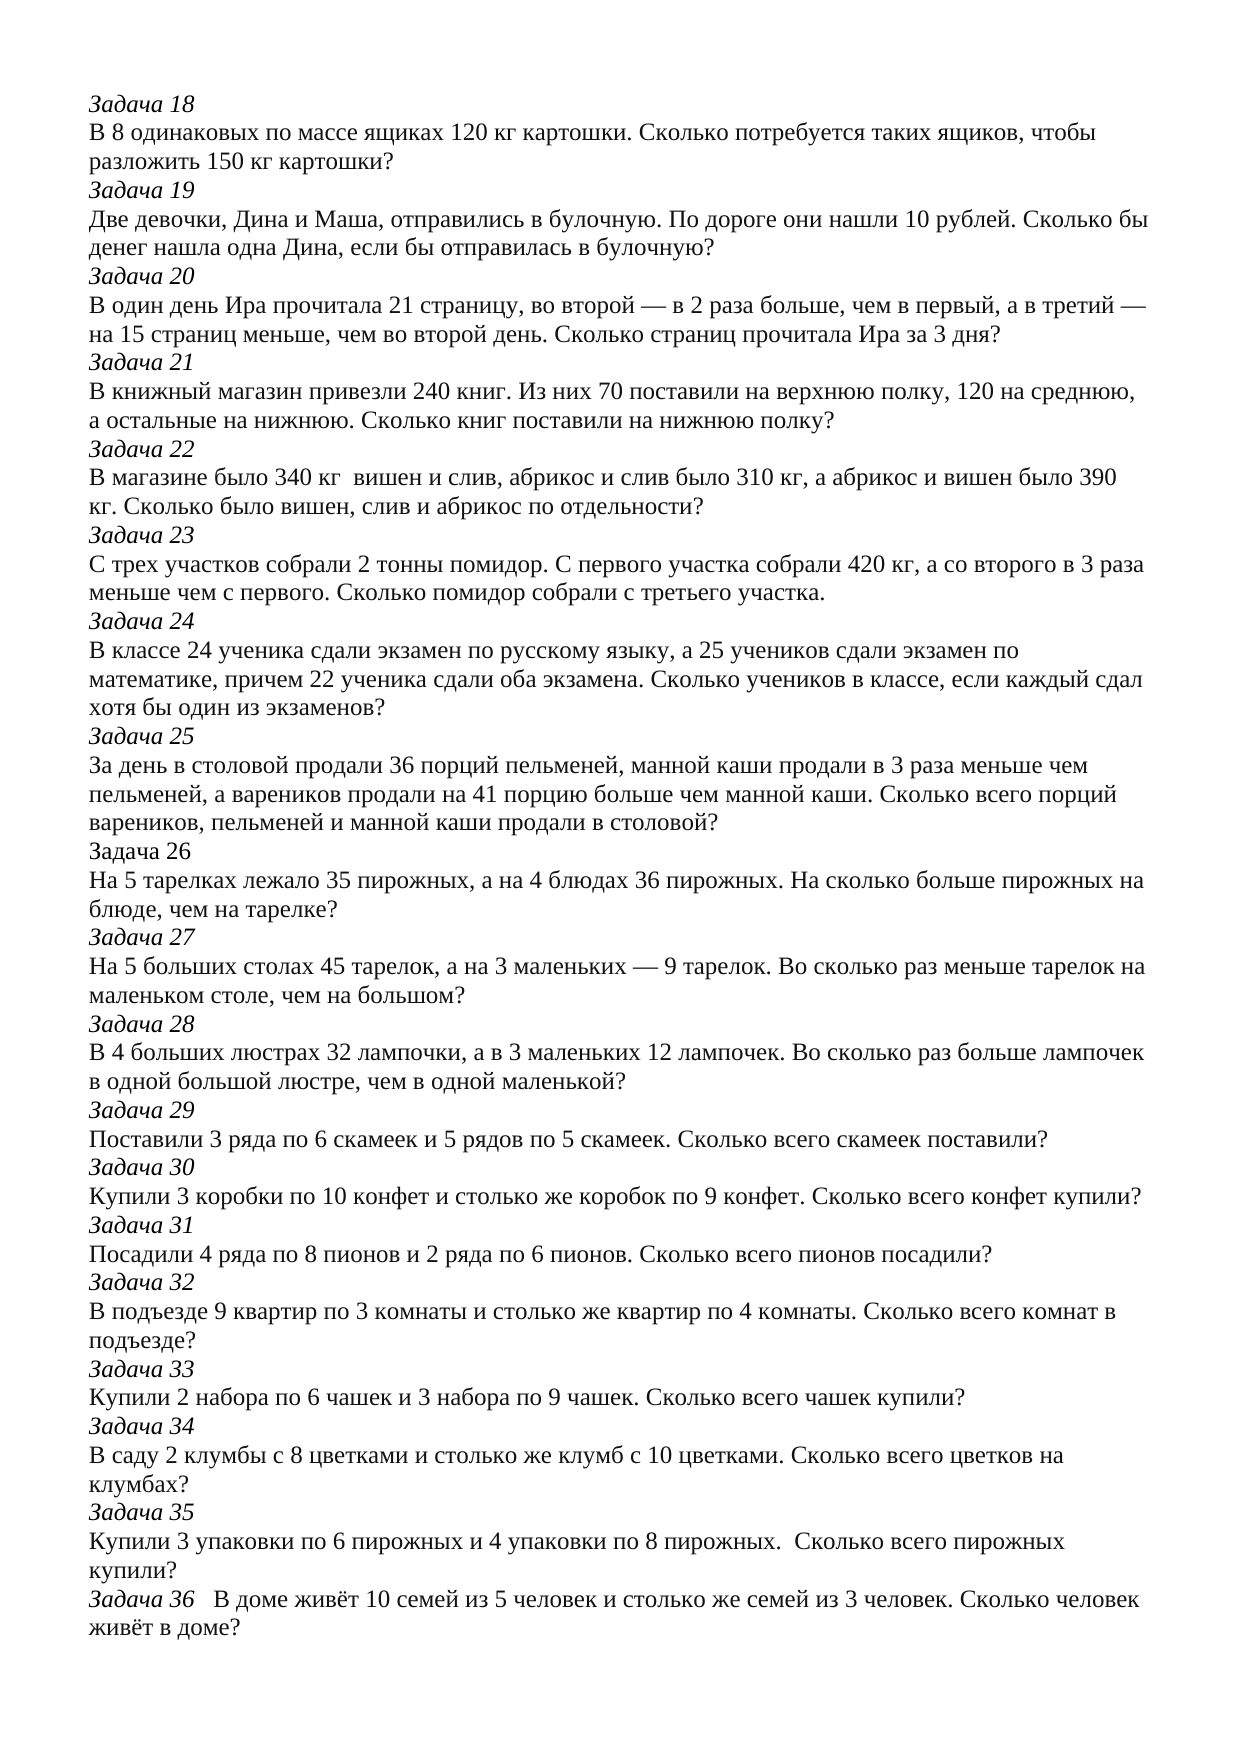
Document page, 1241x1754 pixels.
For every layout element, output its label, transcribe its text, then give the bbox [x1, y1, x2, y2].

text В подъезде 9 квартир по 3 комнаты и столько же квартир по 4 комнаты. Сколько всего комнат в подъезде? [89, 1296, 1152, 1354]
text Задача 18 [89, 89, 1152, 117]
text Купили 3 упаковки по 6 пирожных и 4 упаковки по 8 пирожных. Сколько всего пирожных купили? [89, 1526, 1152, 1584]
text Задача 31 [89, 1210, 1152, 1239]
text В 8 одинаковых по массе ящиках 120 кг картошки. Сколько потребуется таких ящиков, чтобы разложить 150 кг картошки? [89, 117, 1152, 175]
text Задача 29 [89, 1095, 1152, 1124]
text Купили 2 набора по 6 чашек и 3 набора по 9 чашек. Сколько всего чашек купили? [89, 1382, 1152, 1411]
text Задача 34 [89, 1411, 1152, 1440]
text Задача 21 [89, 347, 1152, 376]
text Задача 19 [89, 175, 1152, 204]
text Две девочки, Дина и Маша, отправились в булочную. По дороге они нашли 10 рублей. Сколько бы денег нашла одна Дина, если бы отправилась в булочную? [89, 204, 1152, 261]
text В один день Ира прочитала 21 страницу, во второй — в 2 раза больше, чем в первый, а в третий — на 15 страниц меньше, чем во второй день. Сколько страниц прочитала Ира за 3 дня? [89, 290, 1152, 347]
text Задача 27 [89, 922, 1152, 951]
text Задача 26 [89, 836, 1152, 865]
text В магазине было 340 кг вишен и слив, абрикос и слив было 310 кг, а абрикос и вишен было 390 кг. Сколько было вишен, слив и абрикос по отдельности? [89, 462, 1152, 520]
text На 5 больших столах 45 тарелок, а на 3 маленьких — 9 тарелок. Во сколько раз меньше тарелок на маленьком столе, чем на большом? [89, 951, 1152, 1009]
text В 4 больших люстрах 32 лампочки, а в 3 маленьких 12 лампочек. Во сколько раз больше лампочек в одной большой люстре, чем в одной маленькой? [89, 1037, 1152, 1095]
text Задача 35 [89, 1497, 1152, 1526]
text За день в столовой продали 36 порций пельменей, манной каши продали в 3 раза меньше чем пельменей, а вареников продали на 41 порцию больше чем манной каши. Сколько всего порций вареников, пельменей и манной каши продали в столовой? [89, 750, 1152, 836]
text Задача 28 [89, 1009, 1152, 1037]
text Задача 30 [89, 1152, 1152, 1181]
text Задача 32 [89, 1267, 1152, 1296]
text В саду 2 клумбы с 8 цветками и столько же клумб с 10 цветками. Сколько всего цветков на клумбах? [89, 1440, 1152, 1497]
text Задача 20 [89, 261, 1152, 290]
text Купили 3 коробки по 10 конфет и столько же коробок по 9 конфет. Сколько всего конфет купили? [89, 1181, 1152, 1210]
text С трех участков собрали 2 тонны помидор. С первого участка собрали 420 кг, а со второго в 3 раза меньше чем с первого. Сколько помидор собрали с третьего участка. [89, 549, 1152, 606]
text Задача 23 [89, 520, 1152, 549]
text На 5 тарелках лежало 35 пирожных, а на 4 блюдах 36 пирожных. На сколько больше пирожных на блюде, чем на тарелке? [89, 865, 1152, 922]
text Задача 33 [89, 1354, 1152, 1382]
text Посадили 4 ряда по 8 пионов и 2 ряда по 6 пионов. Сколько всего пионов посадили? [89, 1239, 1152, 1267]
text Задача 24 [89, 606, 1152, 635]
text Поставили 3 ряда по 6 скамеек и 5 рядов по 5 скамеек. Сколько всего скамеек поставили? [89, 1124, 1152, 1152]
text Задача 36 В доме живёт 10 семей из 5 человек и столько же семей из 3 человек. Сколько человек живёт в доме? [89, 1584, 1152, 1641]
text Задача 22 [89, 434, 1152, 462]
text В классе 24 ученика сдали экзамен по русскому языку, а 25 учеников сдали экзамен по математике, причем 22 ученика сдали оба экзамена. Сколько учеников в классе, если каждый сдал хотя бы один из экзаменов? [89, 635, 1152, 721]
text Задача 25 [89, 721, 1152, 750]
text В книжный магазин привезли 240 книг. Из них 70 поставили на верхнюю полку, 120 на среднюю, а остальные на нижнюю. Сколько книг поставили на нижнюю полку? [89, 376, 1152, 434]
